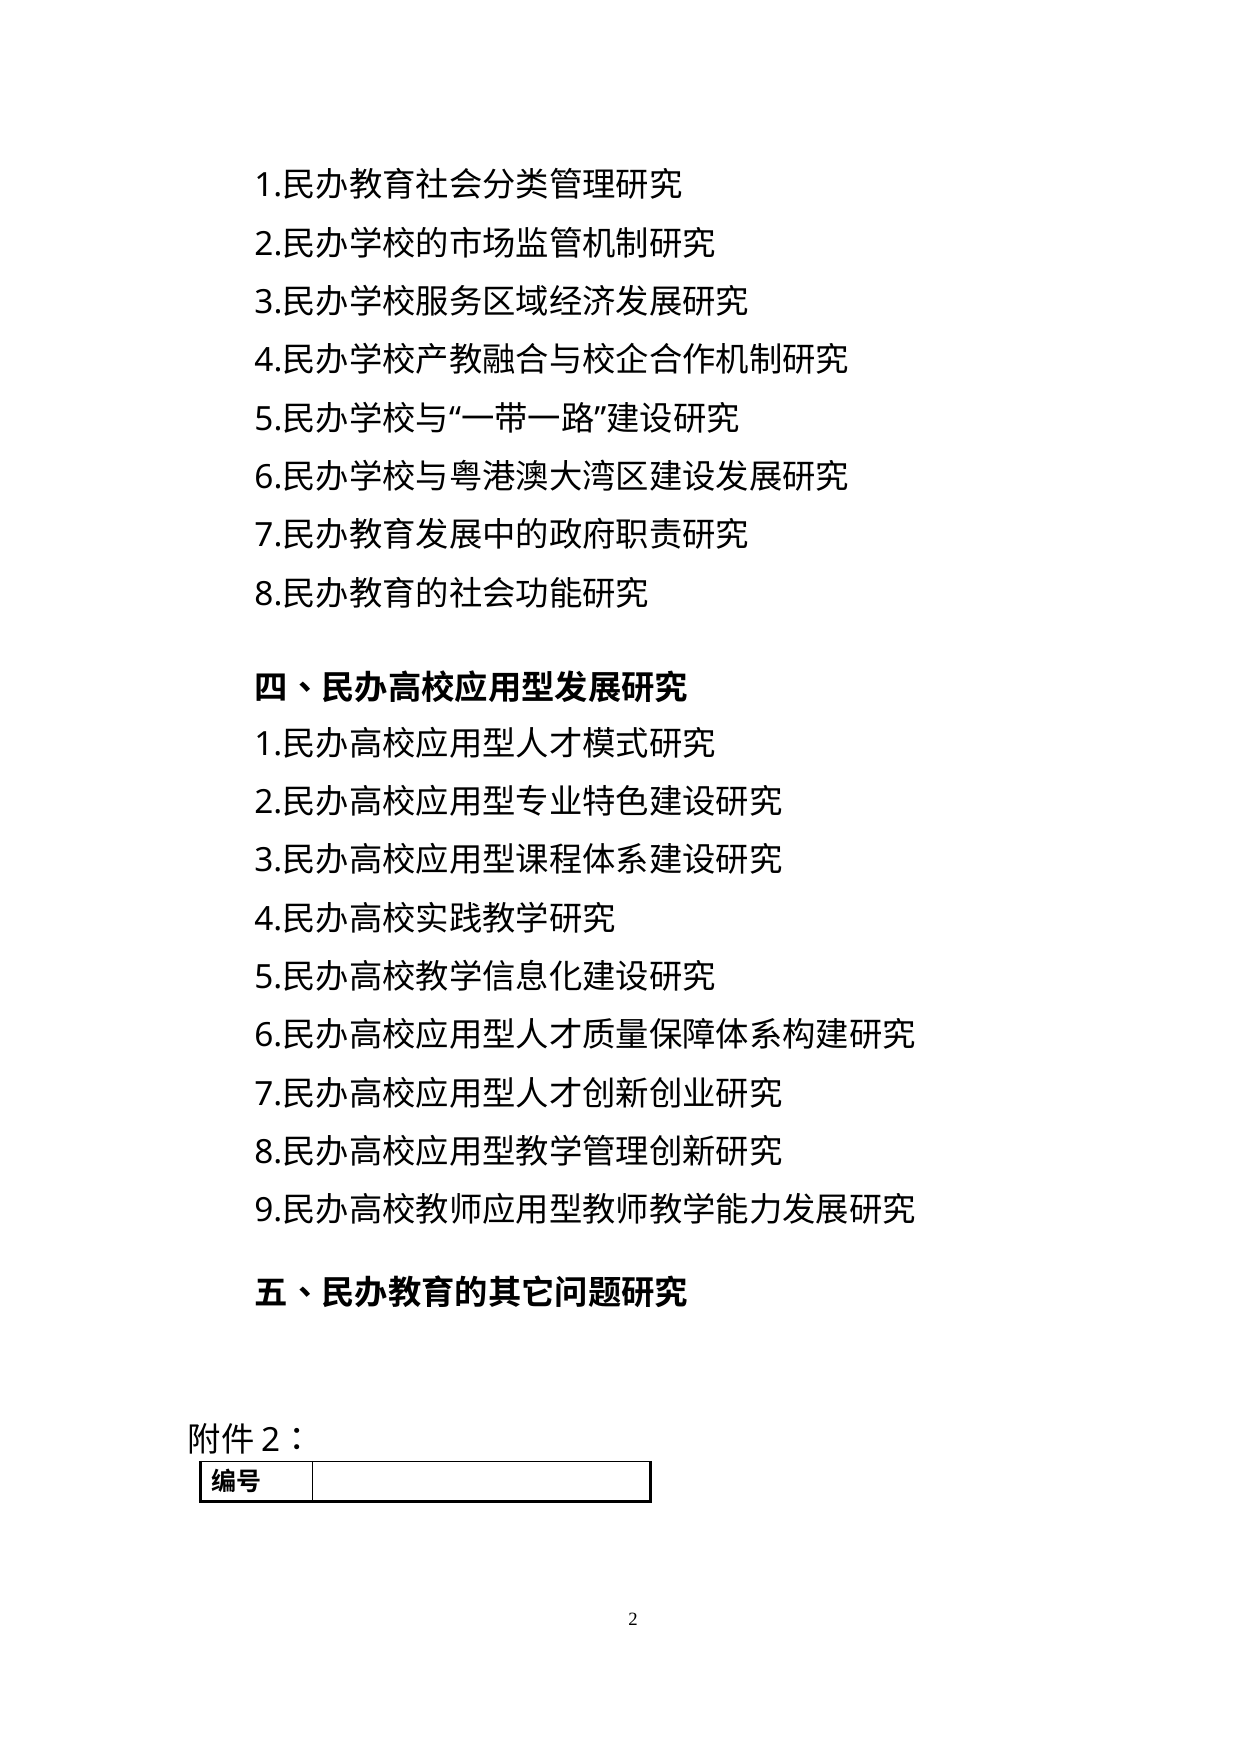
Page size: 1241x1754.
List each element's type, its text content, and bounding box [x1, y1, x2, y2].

text 9.民办高校教师应用型教师教学能力发展研究 [187, 1175, 1078, 1233]
text 5.民办学校与“一带一路”建设研究 [187, 383, 1078, 442]
text 1.民办教育社会分类管理研究 [187, 150, 1078, 208]
table_header 编号 [202, 1462, 312, 1500]
text 2.民办学校的市场监管机制研究 [187, 208, 1078, 267]
text 3.民办学校服务区域经济发展研究 [187, 267, 1078, 325]
text 6.民办高校应用型人才质量保障体系构建研究 [187, 1000, 1078, 1058]
text 附件2： [187, 1415, 1028, 1461]
text 4.民办学校产教融合与校企合作机制研究 [187, 325, 1078, 383]
text 5.民办高校教学信息化建设研究 [187, 942, 1078, 1000]
text 3.民办高校应用型课程体系建设研究 [187, 825, 1078, 883]
text 4.民办高校实践教学研究 [187, 883, 1078, 942]
text 7.民办教育发展中的政府职责研究 [187, 500, 1078, 558]
text 8.民办高校应用型教学管理创新研究 [187, 1117, 1078, 1175]
text 8.民办教育的社会功能研究 [187, 558, 1078, 617]
text 2.民办高校应用型专业特色建设研究 [187, 767, 1078, 825]
text 7.民办高校应用型人才创新创业研究 [187, 1058, 1078, 1117]
text 1.民办高校应用型人才模式研究 [187, 708, 1078, 767]
text 6.民办学校与粤港澳大湾区建设发展研究 [187, 442, 1078, 500]
table_header [313, 1462, 649, 1500]
text 五、民办教育的其它问题研究 [187, 1267, 1078, 1313]
text 四、民办高校应用型发展研究 [187, 662, 1078, 708]
